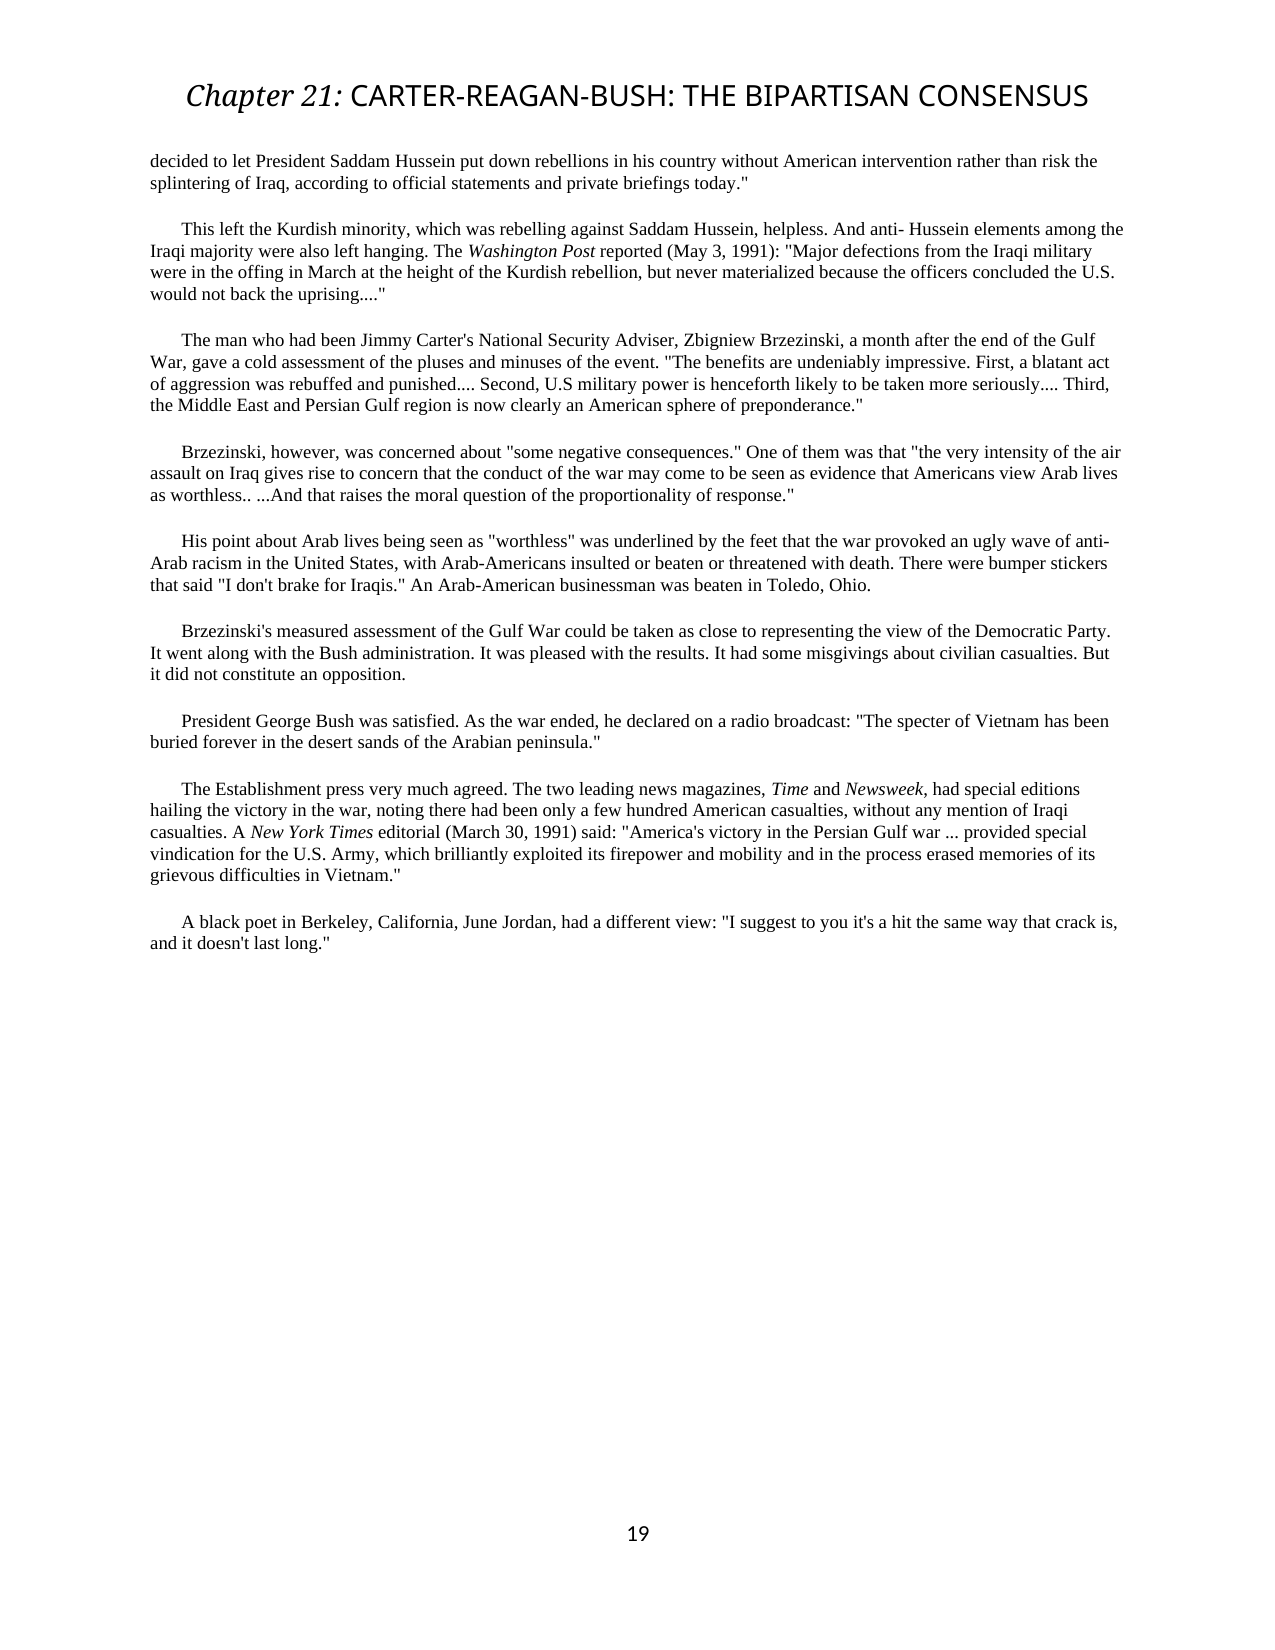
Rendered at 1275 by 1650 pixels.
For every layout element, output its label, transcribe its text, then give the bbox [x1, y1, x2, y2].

text The man who had been Jimmy Carter's National Security Adviser, Zbigniew Brzezinski, a month after the end of the Gulf War, gave a cold assessment of the pluses and minuses of the event. "The benefits are undeniably impressive. First, a blatant act of aggression was rebuffed and punished.... Second, U.S military power is henceforth likely to be taken more seriously.... Third, the Middle East and Persian Gulf region is now clearly an American sphere of preponderance." [150, 329, 1125, 416]
text Brzezinski's measured assessment of the Gulf War could be taken as close to representing the view of the Democratic Party. It went along with the Bush administration. It was pleased with the results. It had some misgivings about civilian casualties. But it did not constitute an opposition. [150, 620, 1125, 685]
text President George Bush was satisfied. As the war ended, he declared on a radio broadcast: "The specter of Vietnam has been buried forever in the desert sands of the Arabian peninsula." [150, 710, 1125, 753]
text The Establishment press very much agreed. The two leading news magazines, Time and Newsweek, had special editions hailing the victory in the war, noting there had been only a few hundred American casualties, without any mention of Iraqi casualties. A New York Times editorial (March 30, 1991) said: "America's victory in the Persian Gulf war ... provided special vindication for the U.S. Army, which brilliantly exploited its firepower and mobility and in the process erased memories of its grievous difficulties in Vietnam." [150, 778, 1125, 886]
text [150, 150, 1125, 193]
text His point about Arab lives being seen as "worthless" was underlined by the feet that the war provoked an ugly wave of anti-Arab racism in the United States, with Arab-Americans insulted or beaten or threatened with death. There were bumper stickers that said "I don't brake for Iraqis." An Arab-American businessman was beaten in Toledo, Ohio. [150, 530, 1125, 595]
text Brzezinski, however, was concerned about "some negative consequences." One of them was that "the very intensity of the air assault on Iraq gives rise to concern that the conduct of the war may come to be seen as evidence that Americans view Arab lives as worthless.. ...And that raises the moral question of the proportionality of response." [150, 441, 1125, 505]
text This left the Kurdish minority, which was rebelling against Saddam Hussein, helpless. And anti- Hussein elements among the Iraqi majority were also left hanging. The Washington Post reported (May 3, 1991): "Major defections from the Iraqi military were in the offing in March at the height of the Kurdish rebellion, but never materialized because the officers concluded the U.S. would not back the uprising...." [150, 218, 1125, 304]
text A black poet in Berkeley, California, June Jordan, had a different view: "I suggest to you it's a hit the same way that crack is, and it doesn't last long." [150, 911, 1125, 954]
